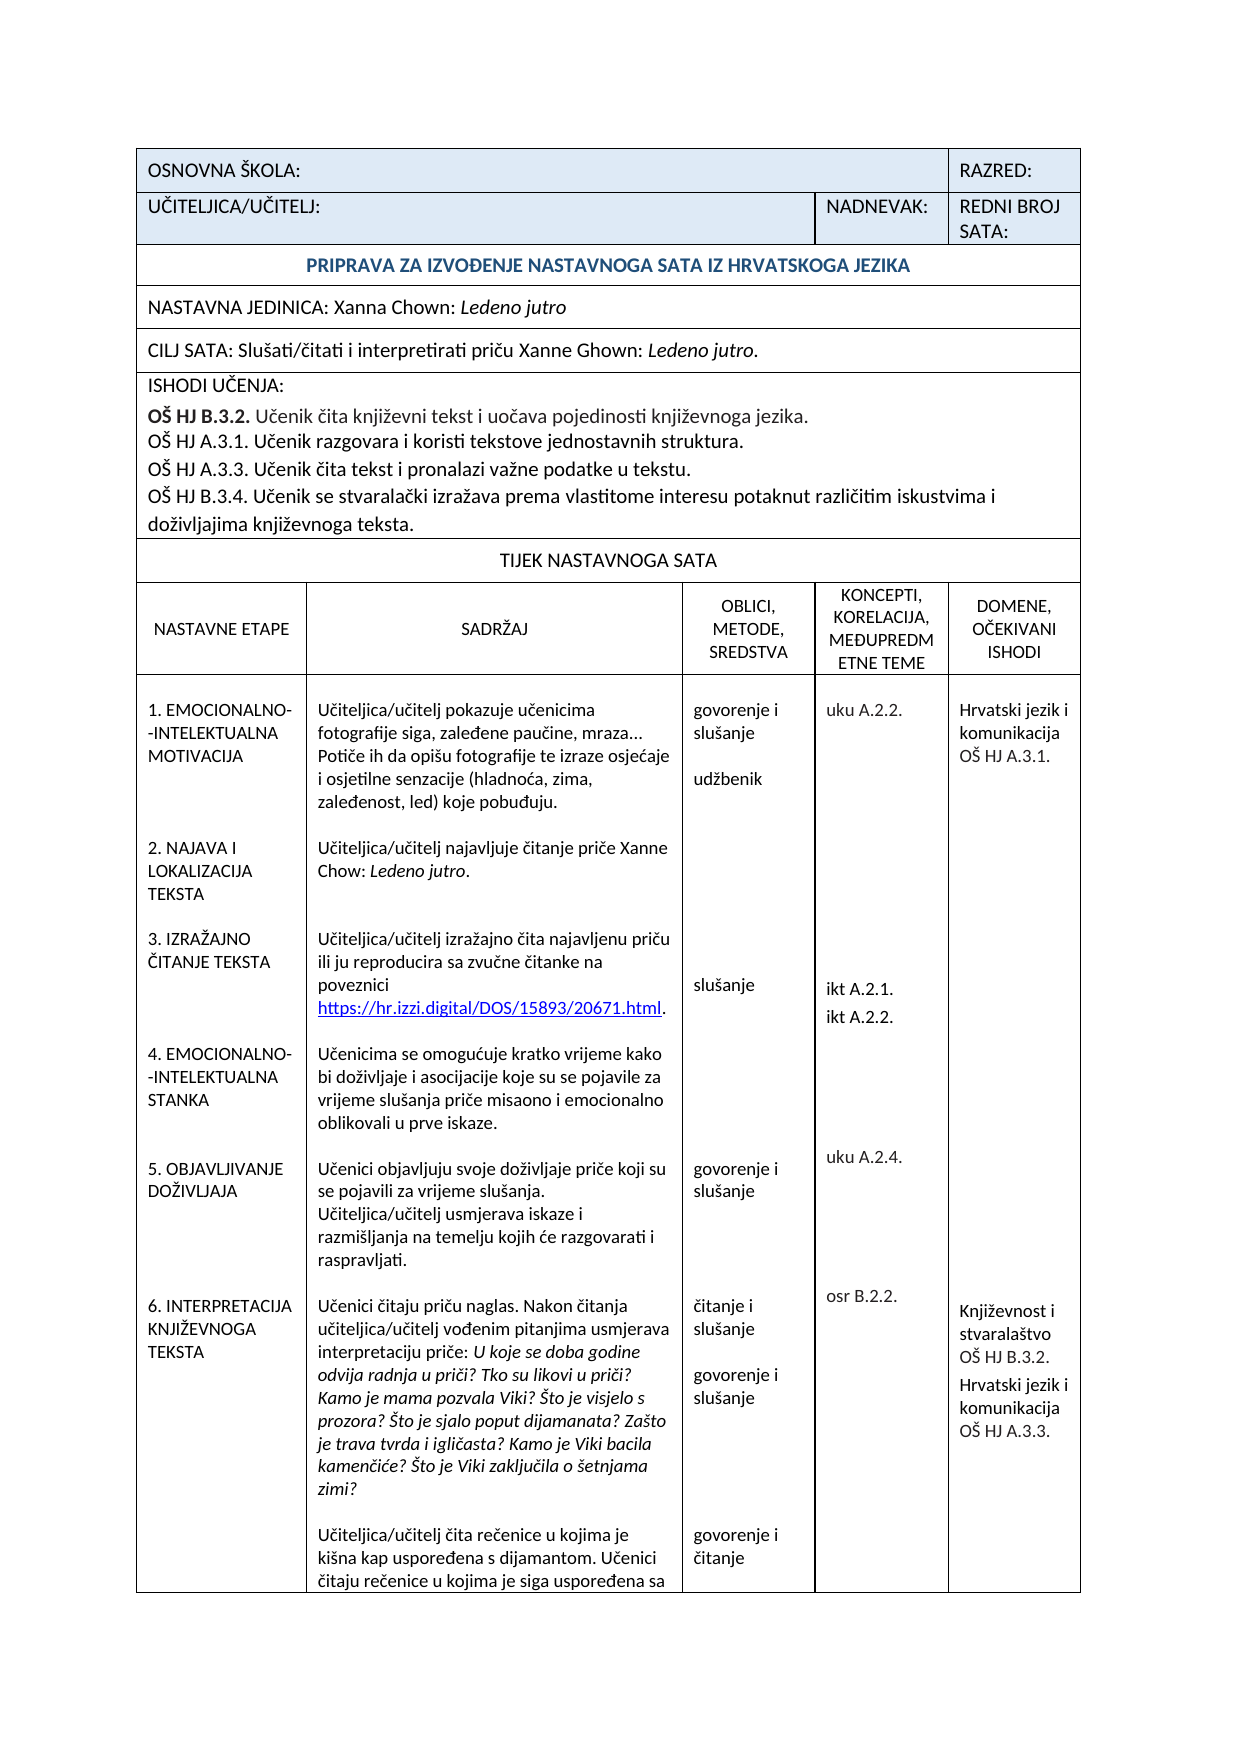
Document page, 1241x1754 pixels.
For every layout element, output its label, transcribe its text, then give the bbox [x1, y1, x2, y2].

table_cell CILJ SATA: Slušati/čitati i interpretirati priču Xanne Ghown: Ledeno jutro. [137, 329, 1080, 372]
table_cell SADRŽAJ [307, 583, 682, 674]
table_cell NASTAVNA JEDINICA: Xanna Chown: Ledeno jutro [137, 286, 1080, 328]
table_cell NADNEVAK: [816, 193, 948, 244]
table_cell TIJEK NASTAVNOGA SATA [137, 539, 1080, 582]
table_cell UČITELJICA/UČITELJ: [137, 193, 814, 244]
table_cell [816, 675, 948, 1592]
table_cell OBLICI, METODE, SREDSTVA [683, 583, 814, 674]
table_header RAZRED: [949, 149, 1080, 192]
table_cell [137, 675, 306, 1592]
table_cell NASTAVNE ETAPE [137, 583, 306, 674]
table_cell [949, 675, 1080, 1592]
table_cell KONCEPTI, KORELACIJA, MEĐUPREDMETNE TEME [816, 583, 948, 674]
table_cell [683, 675, 814, 1592]
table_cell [307, 675, 682, 1592]
table_header OSNOVNA ŠKOLA: [137, 149, 948, 192]
table_cell DOMENE, OČEKIVANI ISHODI [949, 583, 1080, 674]
table_cell ISHODI UČENJA: OŠ HJ B.3.2. Učenik čita književni tekst i uočava pojedinosti književnoga jezika. OŠ HJ A.3.1. Učenik razgovara i koristi tekstove jednostavnih struktura. OŠ HJ A.3.3. Učenik čita tekst i pronalazi važne podatke u tekstu. OŠ HJ B.3.4. Učenik se stvaralački izražava prema vlastitome interesu potaknut različitim iskustvima i doživljajima književnoga teksta. [137, 373, 1080, 538]
table_cell PRIPRAVA ZA IZVOĐENJE NASTAVNOGA SATA IZ HRVATSKOGA JEZIKA [137, 245, 1080, 285]
table_cell REDNI BROJ SATA: [949, 193, 1080, 244]
